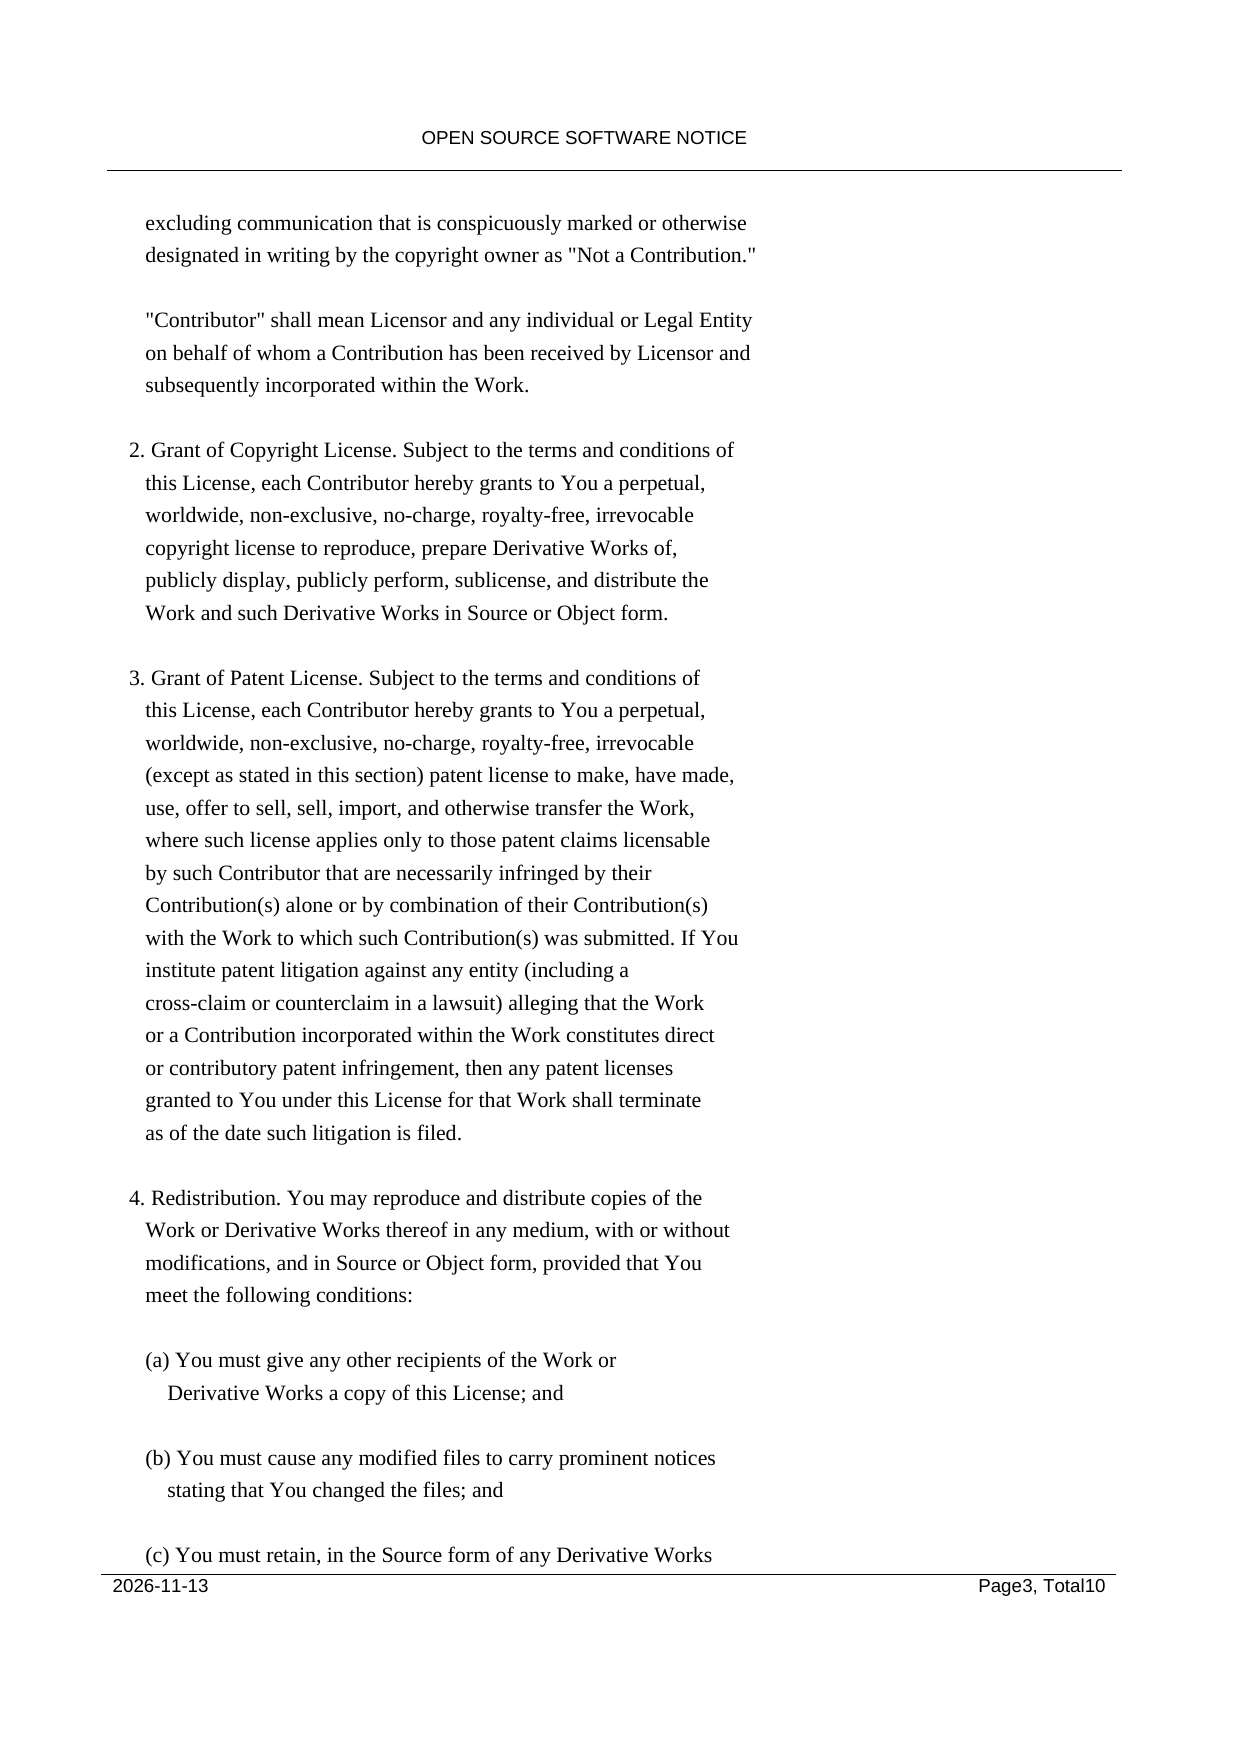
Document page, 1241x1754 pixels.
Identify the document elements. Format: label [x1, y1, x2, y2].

text [112, 206, 1128, 1571]
